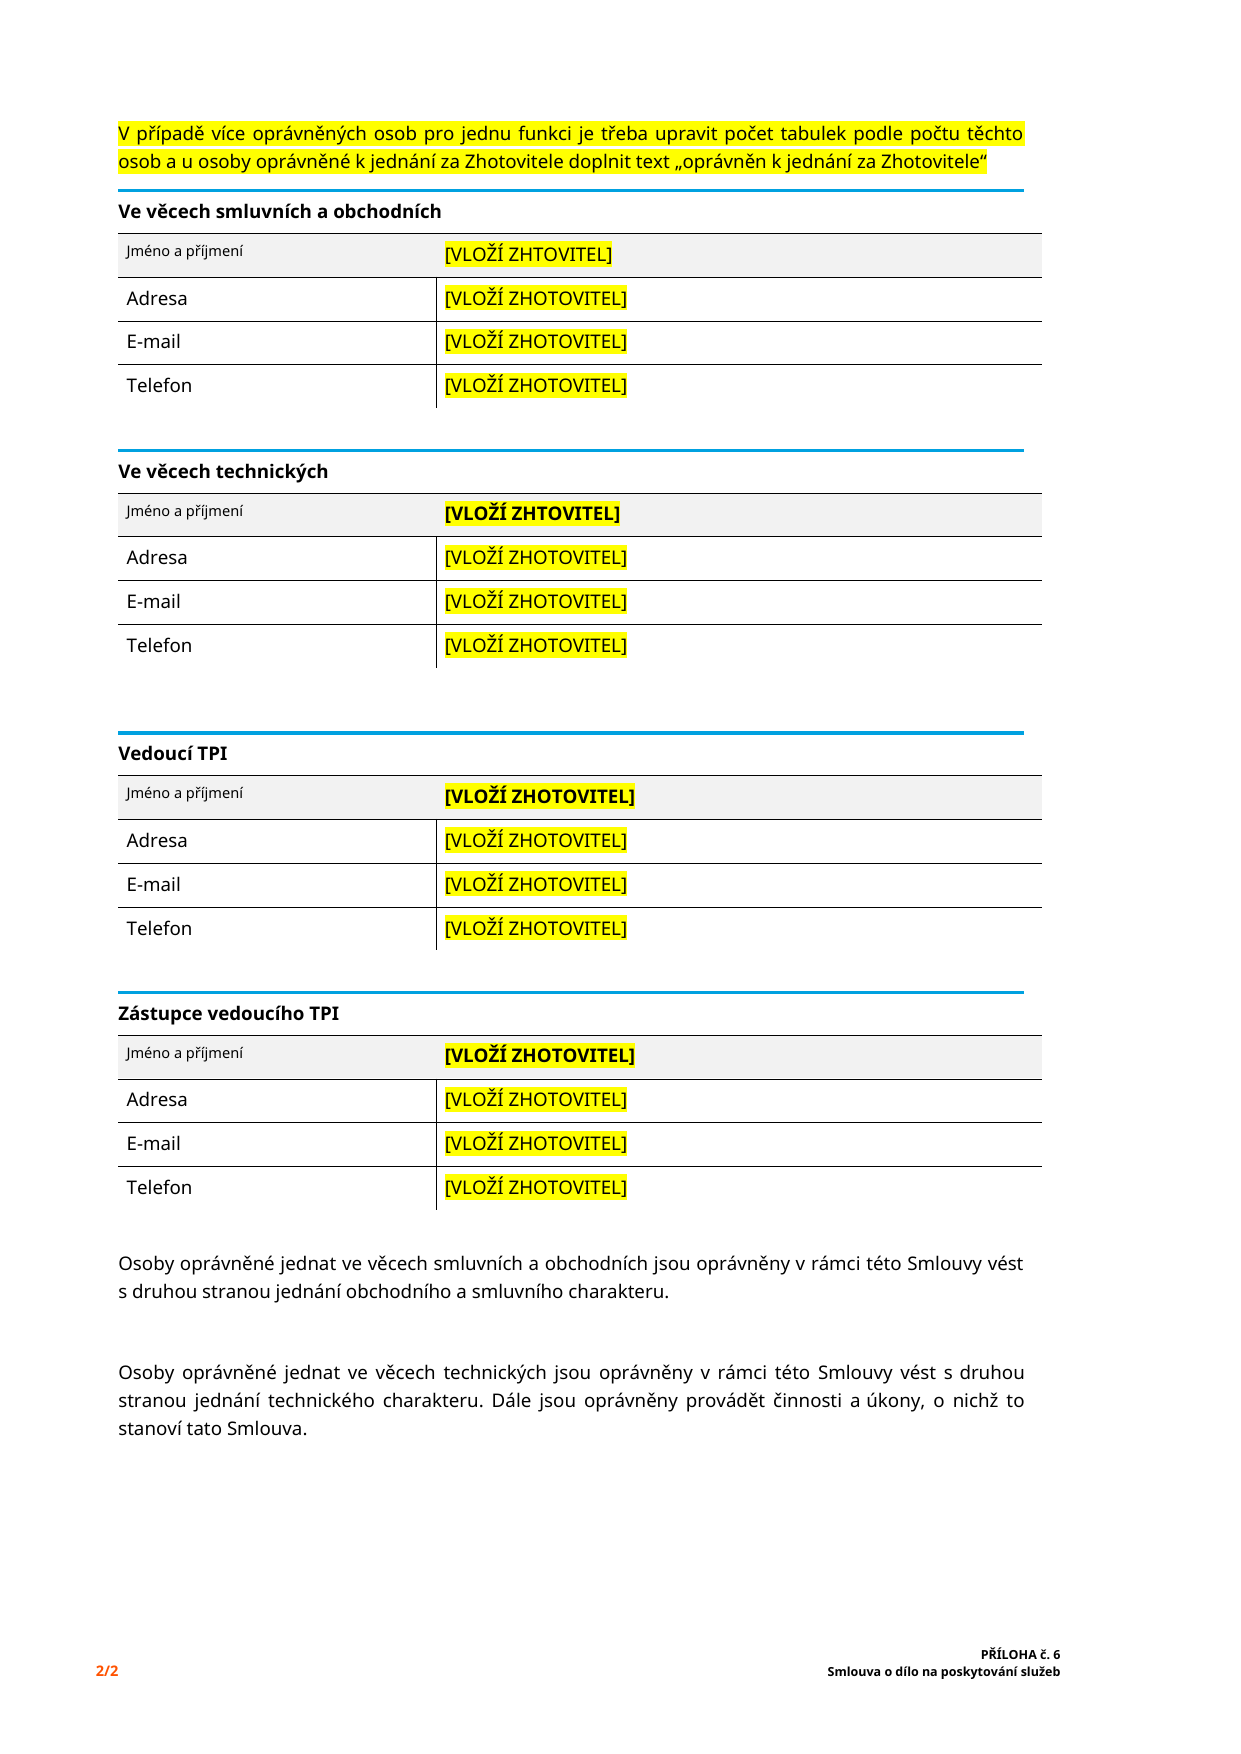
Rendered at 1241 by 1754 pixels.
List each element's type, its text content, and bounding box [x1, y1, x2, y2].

text Ve věcech technických [118, 452, 1024, 484]
table_header [VLOŽÍ ZHTOVITEL] [436, 234, 1042, 277]
table_cell [VLOŽÍ ZHOTOVITEL] [437, 820, 1042, 863]
table_header [VLOŽÍ ZHOTOVITEL] [436, 776, 1042, 819]
table_cell Adresa [118, 1080, 436, 1122]
table_cell Telefon [118, 365, 436, 408]
table_cell [VLOŽÍ ZHOTOVITEL] [437, 581, 1042, 624]
table_cell Adresa [118, 537, 436, 580]
table_cell Adresa [118, 820, 436, 863]
text Ve věcech smluvních a obchodních [118, 192, 1024, 224]
table_cell [VLOŽÍ ZHOTOVITEL] [437, 322, 1042, 364]
table_header Jméno a příjmení [118, 776, 436, 819]
table_header Jméno a příjmení [118, 494, 436, 536]
text Osoby oprávněné jednat ve věcech technických jsou oprávněny v rámci této Smlouvy vést s druhou stranou jednání technického charakteru. Dále jsou oprávněny provádět činnosti a úkony, o nichž to stanoví tato Smlouva. [118, 1359, 1024, 1441]
table_header [VLOŽÍ ZHTOVITEL] [436, 494, 1042, 536]
table_cell Adresa [118, 278, 436, 321]
text V případě více oprávněných osob pro jednu funkci je třeba upravit počet tabulek podle počtu těchto osob a u osoby oprávněné k jednání za Zhotovitele doplnit text „oprávněn k jednání za Zhotovitele“ [118, 146, 1024, 174]
table_cell [VLOŽÍ ZHOTOVITEL] [437, 537, 1042, 580]
table_cell [VLOŽÍ ZHOTOVITEL] [437, 908, 1042, 950]
table_cell [VLOŽÍ ZHOTOVITEL] [437, 1123, 1042, 1166]
table_header Jméno a příjmení [118, 1036, 436, 1078]
table_cell [VLOŽÍ ZHOTOVITEL] [437, 365, 1042, 408]
table_cell [VLOŽÍ ZHOTOVITEL] [437, 625, 1042, 668]
table_cell [VLOŽÍ ZHOTOVITEL] [437, 1167, 1042, 1210]
table_cell E-mail [118, 322, 436, 364]
text Vedoucí TPI [118, 735, 1024, 766]
text Zástupce vedoucího TPI [118, 994, 1024, 1026]
table_cell E-mail [118, 864, 436, 907]
table_cell [VLOŽÍ ZHOTOVITEL] [437, 864, 1042, 907]
text Osoby oprávněné jednat ve věcech smluvních a obchodních jsou oprávněny v rámci této Smlouvy vést s druhou stranou jednání obchodního a smluvního charakteru. [118, 1251, 1024, 1304]
table_header Jméno a příjmení [118, 234, 436, 277]
table_cell Telefon [118, 908, 436, 950]
table_cell [VLOŽÍ ZHOTOVITEL] [437, 278, 1042, 321]
table_cell [VLOŽÍ ZHOTOVITEL] [437, 1080, 1042, 1122]
table_header [VLOŽÍ ZHOTOVITEL] [436, 1036, 1042, 1078]
table_cell E-mail [118, 581, 436, 624]
table_cell E-mail [118, 1123, 436, 1166]
table_cell Telefon [118, 625, 436, 668]
table_cell Telefon [118, 1167, 436, 1210]
